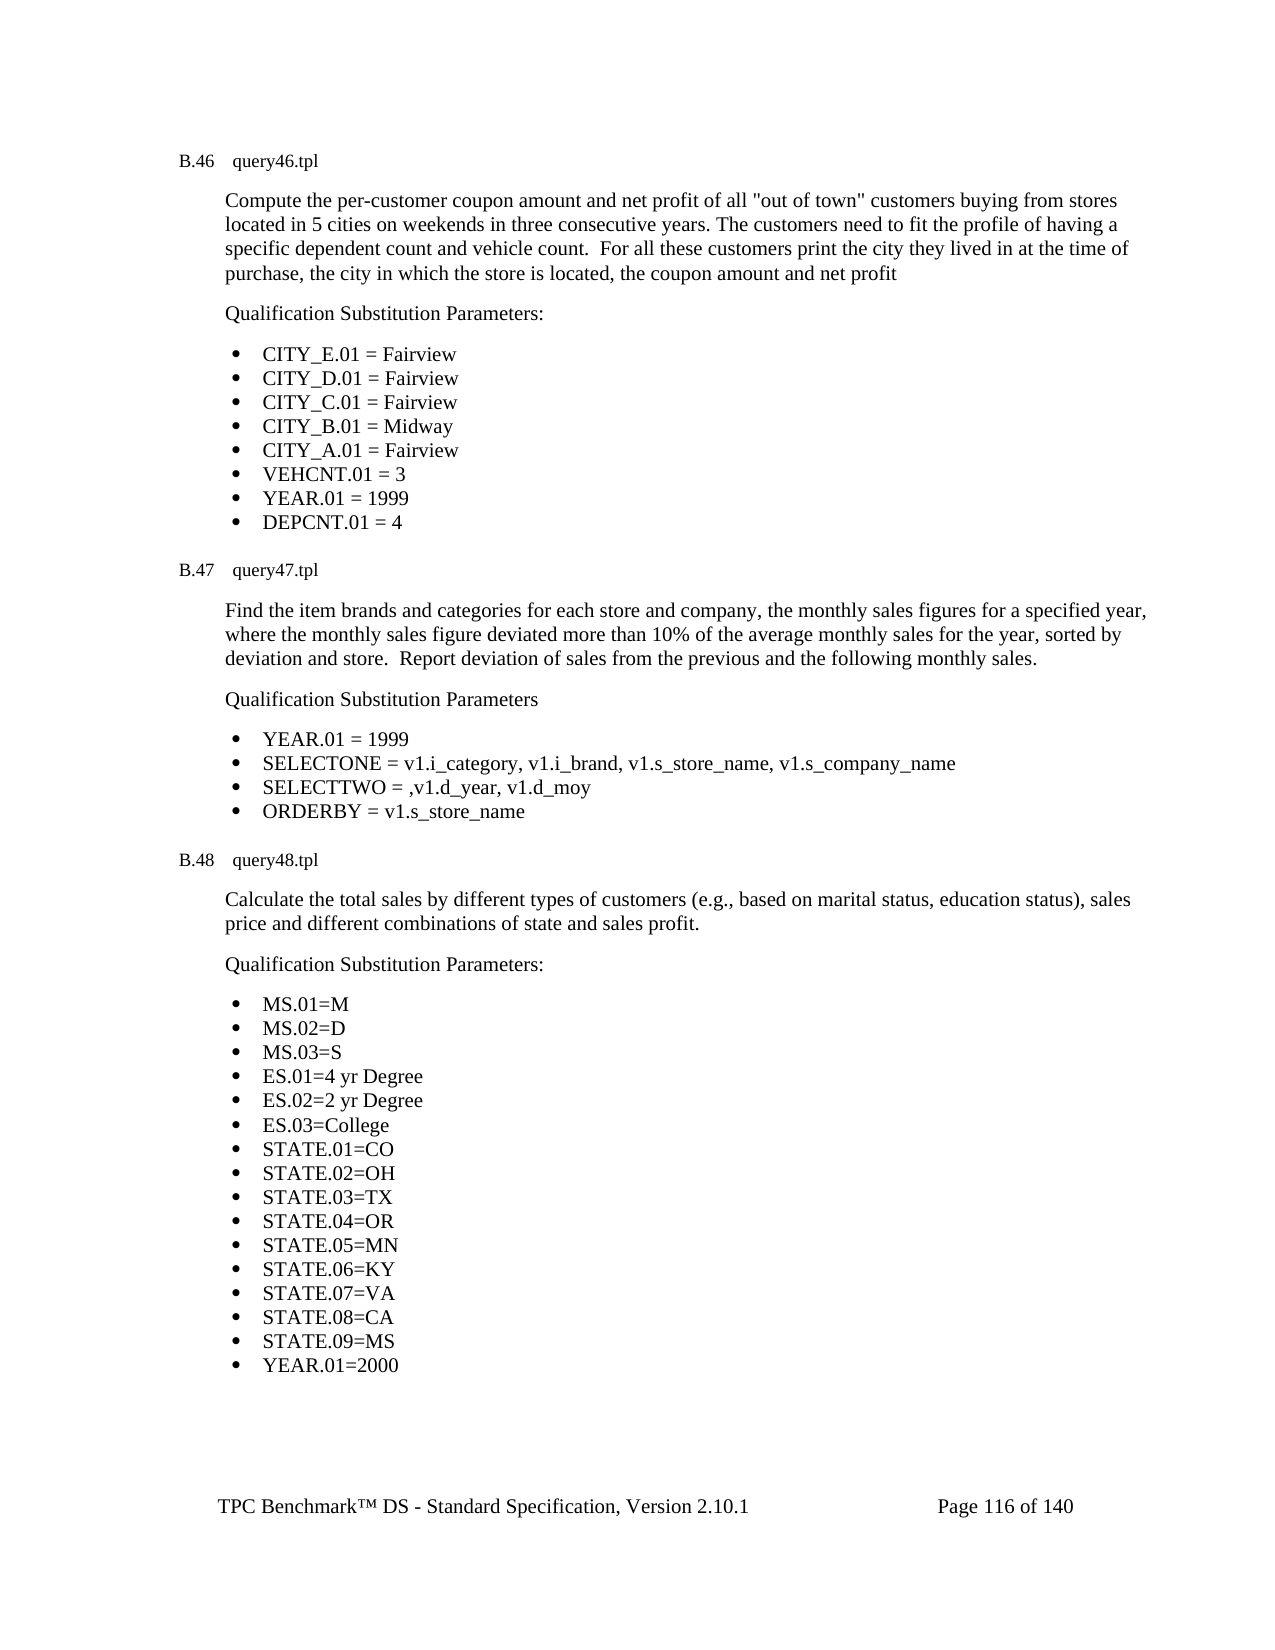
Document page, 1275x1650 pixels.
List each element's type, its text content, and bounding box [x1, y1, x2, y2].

list ORDERBY = v1.s_store_name [232, 799, 1162, 823]
list STATE.03=TX [232, 1185, 1162, 1209]
text query48.tpl [178, 848, 1162, 870]
list STATE.09=MS [232, 1329, 1162, 1353]
list SELECTONE = v1.i_category, v1.i_brand, v1.s_store_name, v1.s_company_name [232, 751, 1162, 775]
list MS.01=M [232, 992, 1162, 1016]
list MS.03=S [232, 1040, 1162, 1064]
list CITY_E.01 = Fairview [232, 342, 1162, 366]
text Calculate the total sales by different types of customers (e.g., based on marital status, education status), sales price and different combinations of state and sales profit. [225, 887, 1162, 935]
list STATE.04=OR [232, 1209, 1162, 1233]
list YEAR.01 = 1999 [232, 727, 1162, 751]
list STATE.07=VA [232, 1281, 1162, 1305]
list STATE.02=OH [232, 1161, 1162, 1185]
text query46.tpl [178, 150, 1162, 172]
list ES.01=4 yr Degree [232, 1064, 1162, 1088]
list CITY_B.01 = Midway [232, 414, 1162, 438]
text Compute the per-customer coupon amount and net profit of all "out of town" customers buying from stores located in 5 cities on weekends in three consecutive years. The customers need to fit the profile of having a specific dependent count and vehicle count. For all these customers print the city they lived in at the time of purchase, the city in which the store is located, the coupon amount and net profit [225, 188, 1162, 284]
list YEAR.01=2000 [232, 1353, 1162, 1377]
text query47.tpl [178, 559, 1162, 581]
text Qualification Substitution Parameters: [225, 301, 1162, 325]
list SELECTTWO = ,v1.d_year, v1.d_moy [232, 775, 1162, 799]
list CITY_A.01 = Fairview [232, 438, 1162, 462]
text Find the item brands and categories for each store and company, the monthly sales figures for a specified year, where the monthly sales figure deviated more than 10% of the average monthly sales for the year, sorted by deviation and store. Report deviation of sales from the previous and the following monthly sales. [225, 598, 1162, 670]
list STATE.08=CA [232, 1305, 1162, 1329]
list MS.02=D [232, 1016, 1162, 1040]
list CITY_C.01 = Fairview [232, 390, 1162, 414]
list DEPCNT.01 = 4 [232, 510, 1162, 534]
text Qualification Substitution Parameters: [225, 951, 1162, 976]
list ES.03=College [232, 1112, 1162, 1137]
list STATE.06=KY [232, 1257, 1162, 1281]
list CITY_D.01 = Fairview [232, 366, 1162, 390]
list VEHCNT.01 = 3 [232, 462, 1162, 486]
list YEAR.01 = 1999 [232, 486, 1162, 510]
list STATE.01=CO [232, 1137, 1162, 1161]
text Qualification Substitution Parameters [225, 686, 1162, 711]
list STATE.05=MN [232, 1233, 1162, 1257]
list ES.02=2 yr Degree [232, 1088, 1162, 1112]
